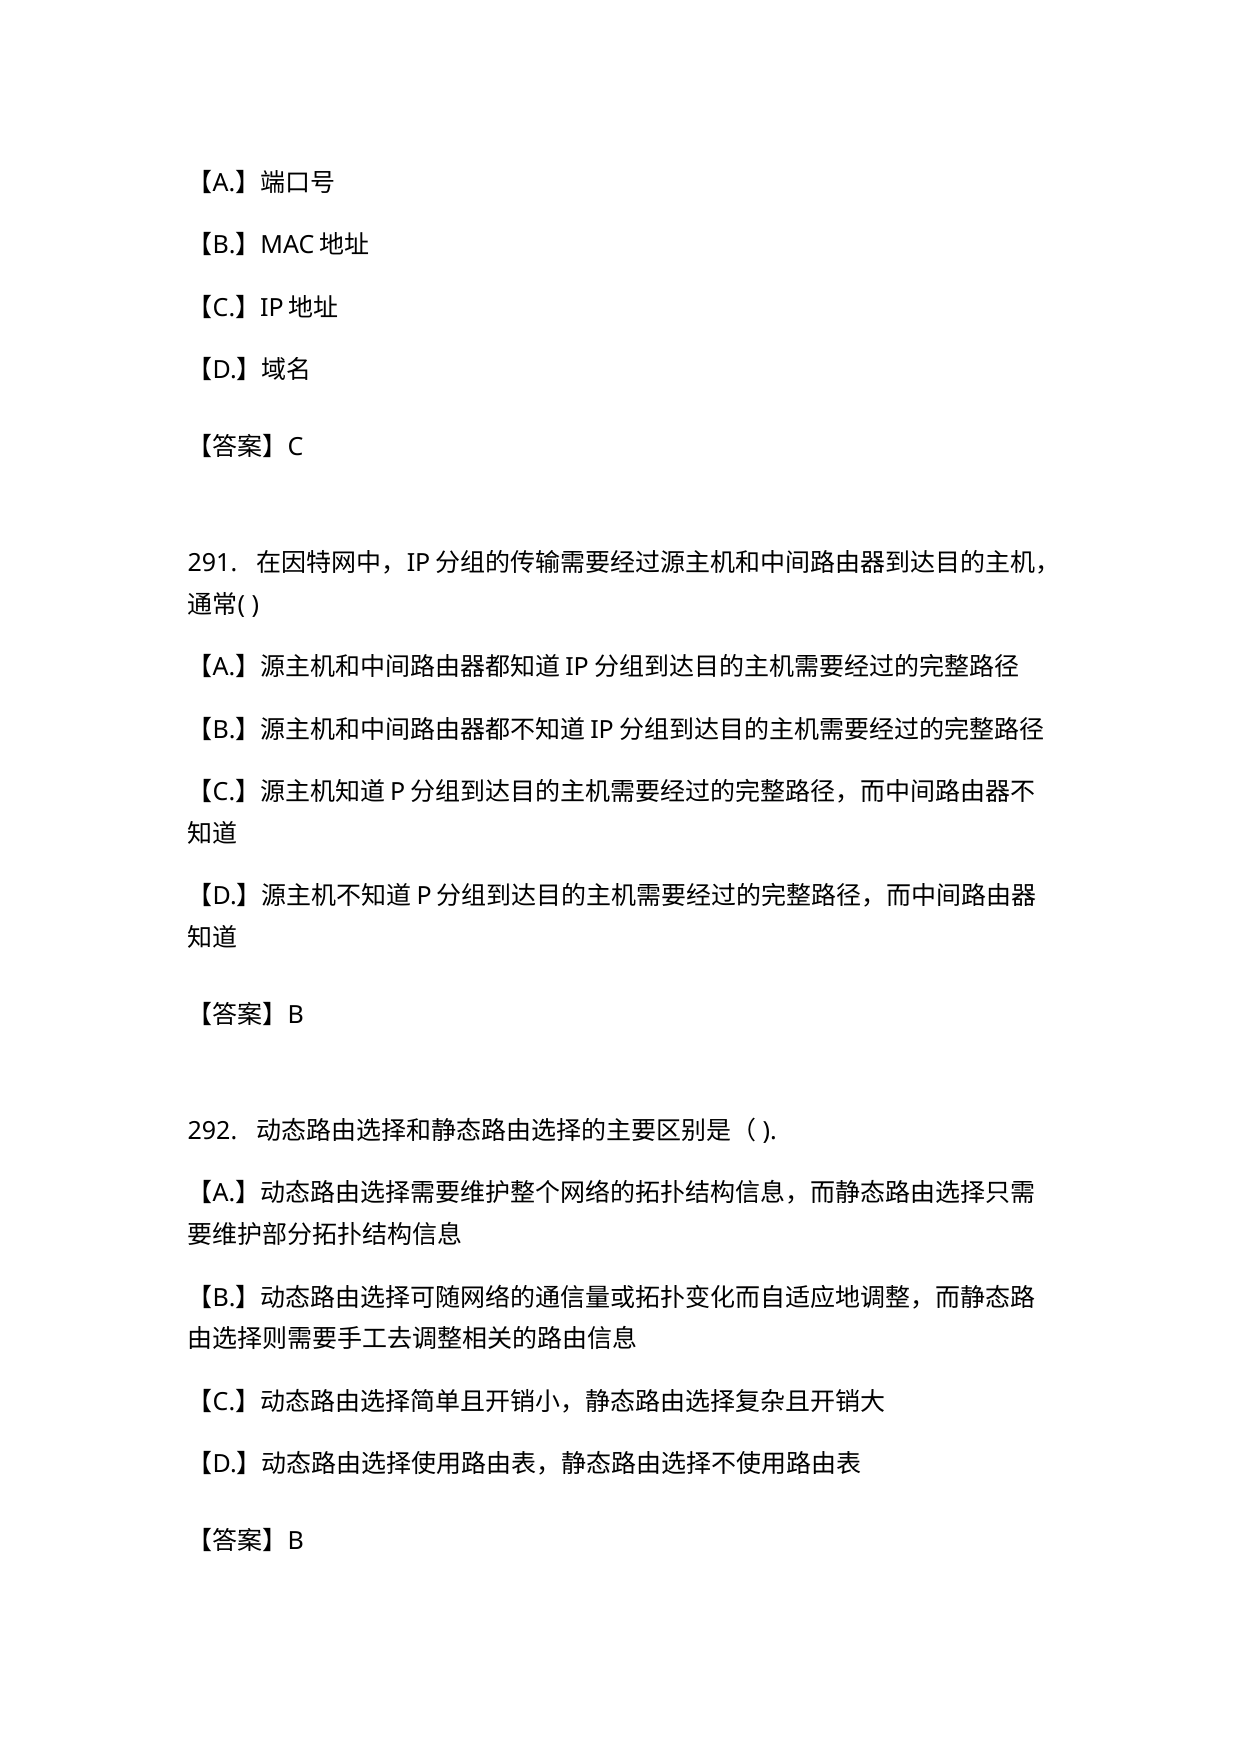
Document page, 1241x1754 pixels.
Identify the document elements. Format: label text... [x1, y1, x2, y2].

text 【答案】C [187, 412, 1053, 477]
text 【D.】动态路由选择使用路由表，静态路由选择不使用路由表 [187, 1444, 1053, 1480]
text 【C.】源主机知道P分组到达目的主机需要经过的完整路径，而中间路由器不知道 [187, 772, 1053, 849]
text 【C.】IP地址 [187, 287, 1053, 323]
list 动态路由选择和静态路由选择的主要区别是（ ). [187, 1110, 1053, 1147]
text 【A.】动态路由选择需要维护整个网络的拓扑结构信息，而静态路由选择只需要维护部分拓扑结构信息 [187, 1173, 1053, 1251]
text 【B.】MAC地址 [187, 224, 1053, 261]
text 【D.】域名 [187, 349, 1053, 386]
text 【A.】源主机和中间路由器都知道IP分组到达目的主机需要经过的完整路径 [187, 647, 1053, 683]
text 【B.】源主机和中间路由器都不知道IP分组到达目的主机需要经过的完整路径 [187, 709, 1053, 745]
text 【B.】动态路由选择可随网络的通信量或拓扑变化而自适应地调整，而静态路由选择则需要手工去调整相关的路由信息 [187, 1277, 1053, 1355]
text 【答案】B [187, 1506, 1053, 1571]
text 【D.】源主机不知道P分组到达目的主机需要经过的完整路径，而中间路由器知道 [187, 876, 1053, 954]
list 在因特网中，IP分组的传输需要经过源主机和中间路由器到达目的主机，通常( ) [187, 542, 1053, 620]
text 【答案】B [187, 980, 1053, 1045]
text 【A.】端口号 [187, 162, 1053, 198]
text 【C.】动态路由选择简单且开销小，静态路由选择复杂且开销大 [187, 1381, 1053, 1417]
